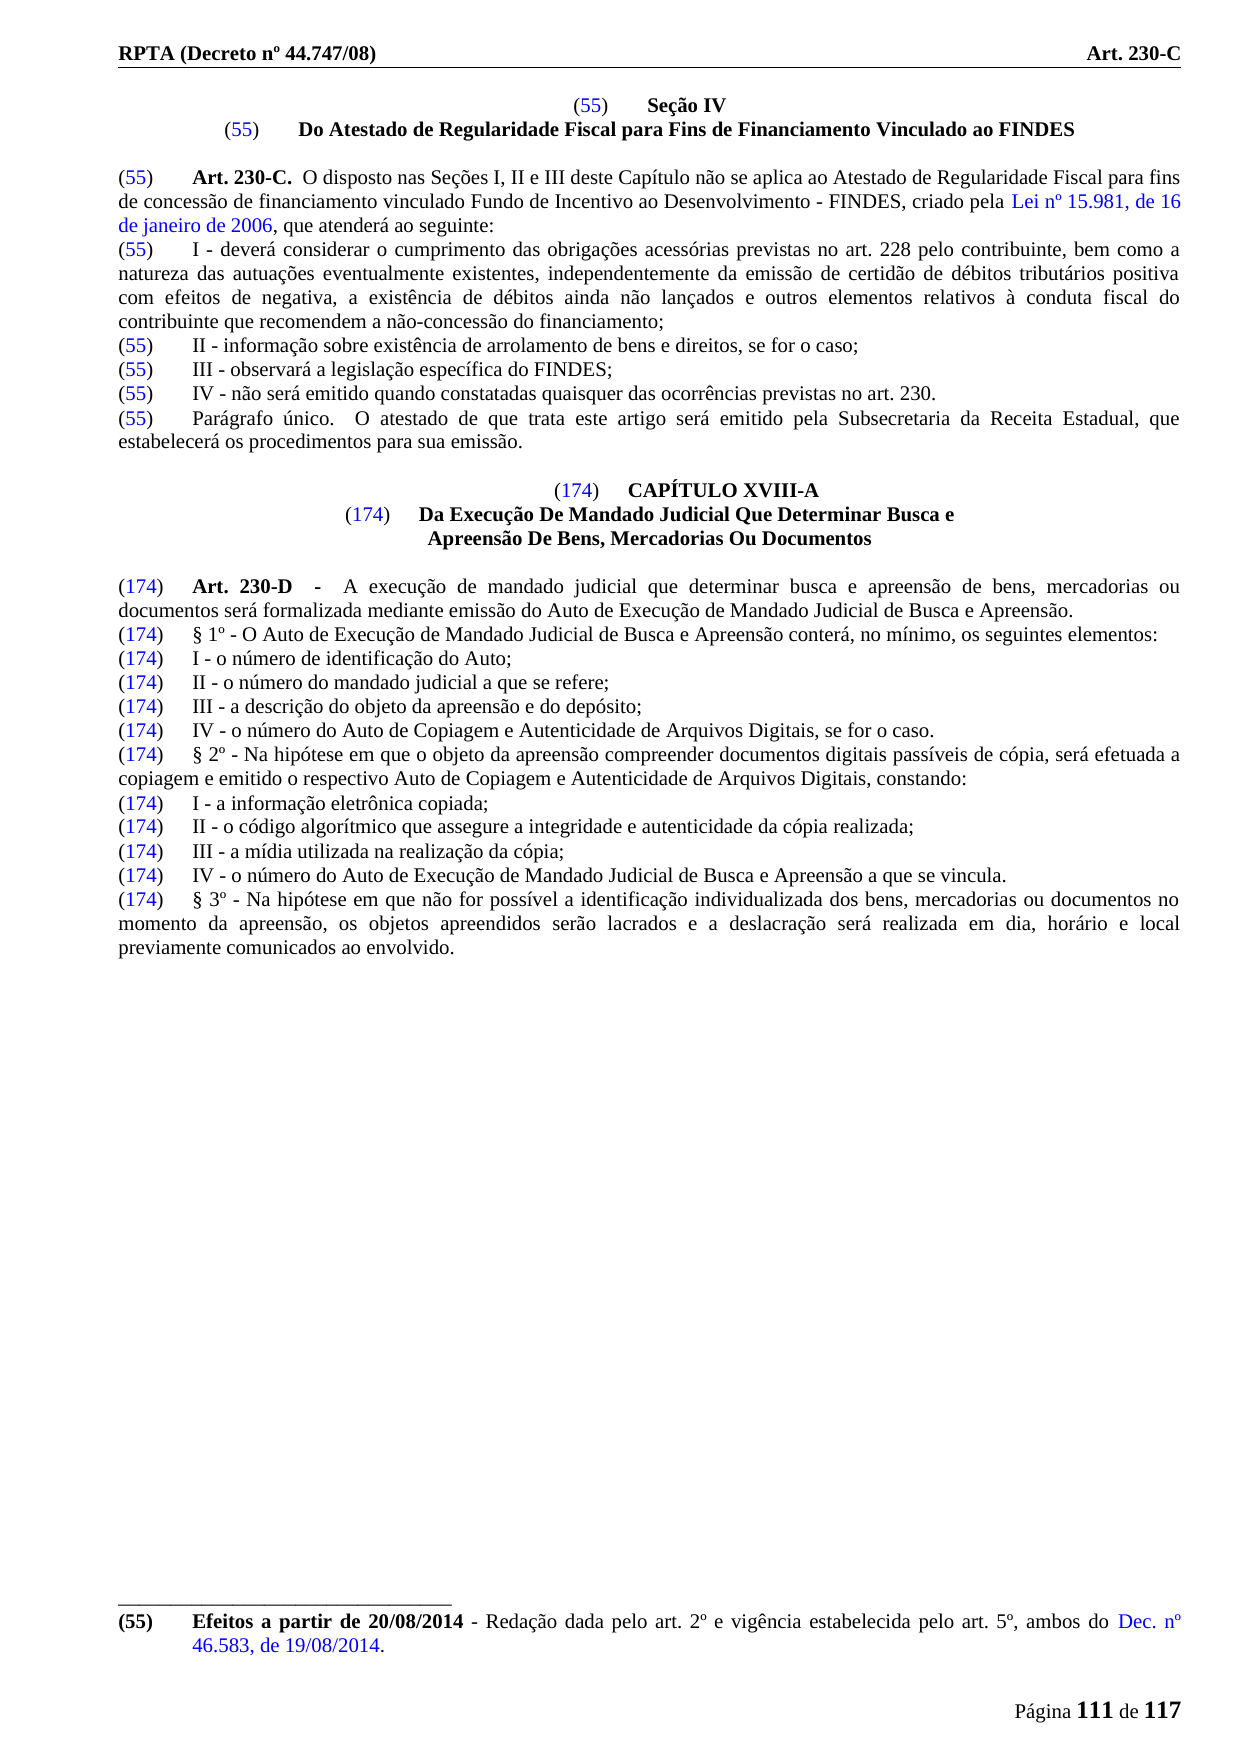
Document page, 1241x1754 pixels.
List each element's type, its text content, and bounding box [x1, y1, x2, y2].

text (174) III - a mídia utilizada na realização da cópia; [118, 838, 1181, 863]
text RPTA (Decreto nº 44.747/08) Art. 230-C [118, 41, 1181, 67]
text (174) CAPÍTULO XVIII-A [118, 478, 1181, 502]
text (174) II - o código algorítmico que assegure a integridade e autenticidade da cópia realizada; [118, 814, 1181, 838]
text (55) IV - não será emitido quando constatadas quaisquer das ocorrências previstas no art. 230. [118, 381, 1181, 405]
text ________________________________ [118, 1584, 1181, 1608]
text (55) Parágrafo único. O atestado de que trata este artigo será emitido pela Subsecretaria da Receita Estadual, que estabelecerá os procedimentos para sua emissão. [118, 405, 1181, 453]
text (55) Seção IV (55) Do Atestado de Regularidade Fiscal para Fins de Financiamento Vinculado ao FINDES [118, 93, 1181, 141]
text (174) § 1º - O Auto de Execução de Mandado Judicial de Busca e Apreensão conterá, no mínimo, os seguintes elementos: [118, 622, 1181, 646]
text (55) III - observará a legislação específica do FINDES; [118, 357, 1181, 381]
text (55) I - deverá considerar o cumprimento das obrigações acessórias previstas no art. 228 pelo contribuinte, bem como a natureza das autuações eventualmente existentes, independentemente da emissão de certidão de débitos tributários positiva com efeitos de negativa, a existência de débitos ainda não lançados e outros elementos relativos à conduta fiscal do contribuinte que recomendem a não-concessão do financiamento; [118, 237, 1181, 333]
text (55) Efeitos a partir de 20/08/2014 - Redação dada pelo art. 2º e vigência estabelecida pelo art. 5º, ambos do Dec. nº 46.583, de 19/08/2014. [118, 1608, 1181, 1657]
text (174) I - o número de identificação do Auto; [118, 646, 1181, 670]
text (174) IV - o número do Auto de Execução de Mandado Judicial de Busca e Apreensão a que se vincula. [118, 863, 1181, 887]
text (55) II - informação sobre existência de arrolamento de bens e direitos, se for o caso; [118, 333, 1181, 357]
text (174) III - a descrição do objeto da apreensão e do depósito; [118, 694, 1181, 718]
text (174) IV - o número do Auto de Copiagem e Autenticidade de Arquivos Digitais, se for o caso. [118, 718, 1181, 742]
text (174) Da Execução De Mandado Judicial Que Determinar Busca e Apreensão De Bens, Mercadorias Ou Documentos [118, 502, 1181, 550]
text (174) § 2º - Na hipótese em que o objeto da apreensão compreender documentos digitais passíveis de cópia, será efetuada a copiagem e emitido o respectivo Auto de Copiagem e Autenticidade de Arquivos Digitais, constando: [118, 742, 1181, 790]
text (174) I - a informação eletrônica copiada; [118, 790, 1181, 814]
text (174) II - o número do mandado judicial a que se refere; [118, 670, 1181, 694]
text (55) Art. 230-C. O disposto nas Seções I, II e III deste Capítulo não se aplica ao Atestado de Regularidade Fiscal para fins de concessão de financiamento vinculado Fundo de Incentivo ao Desenvolvimento - FINDES, criado pela Lei nº 15.981, de 16 de janeiro de 2006, que atenderá ao seguinte: [118, 165, 1181, 237]
text (174) § 3º - Na hipótese em que não for possível a identificação individualizada dos bens, mercadorias ou documentos no momento da apreensão, os objetos apreendidos serão lacrados e a deslacração será realizada em dia, horário e local previamente comunicados ao envolvido. [118, 887, 1181, 959]
text (174) Art. 230-D - A execução de mandado judicial que determinar busca e apreensão de bens, mercadorias ou documentos será formalizada mediante emissão do Auto de Execução de Mandado Judicial de Busca e Apreensão. [118, 574, 1181, 622]
